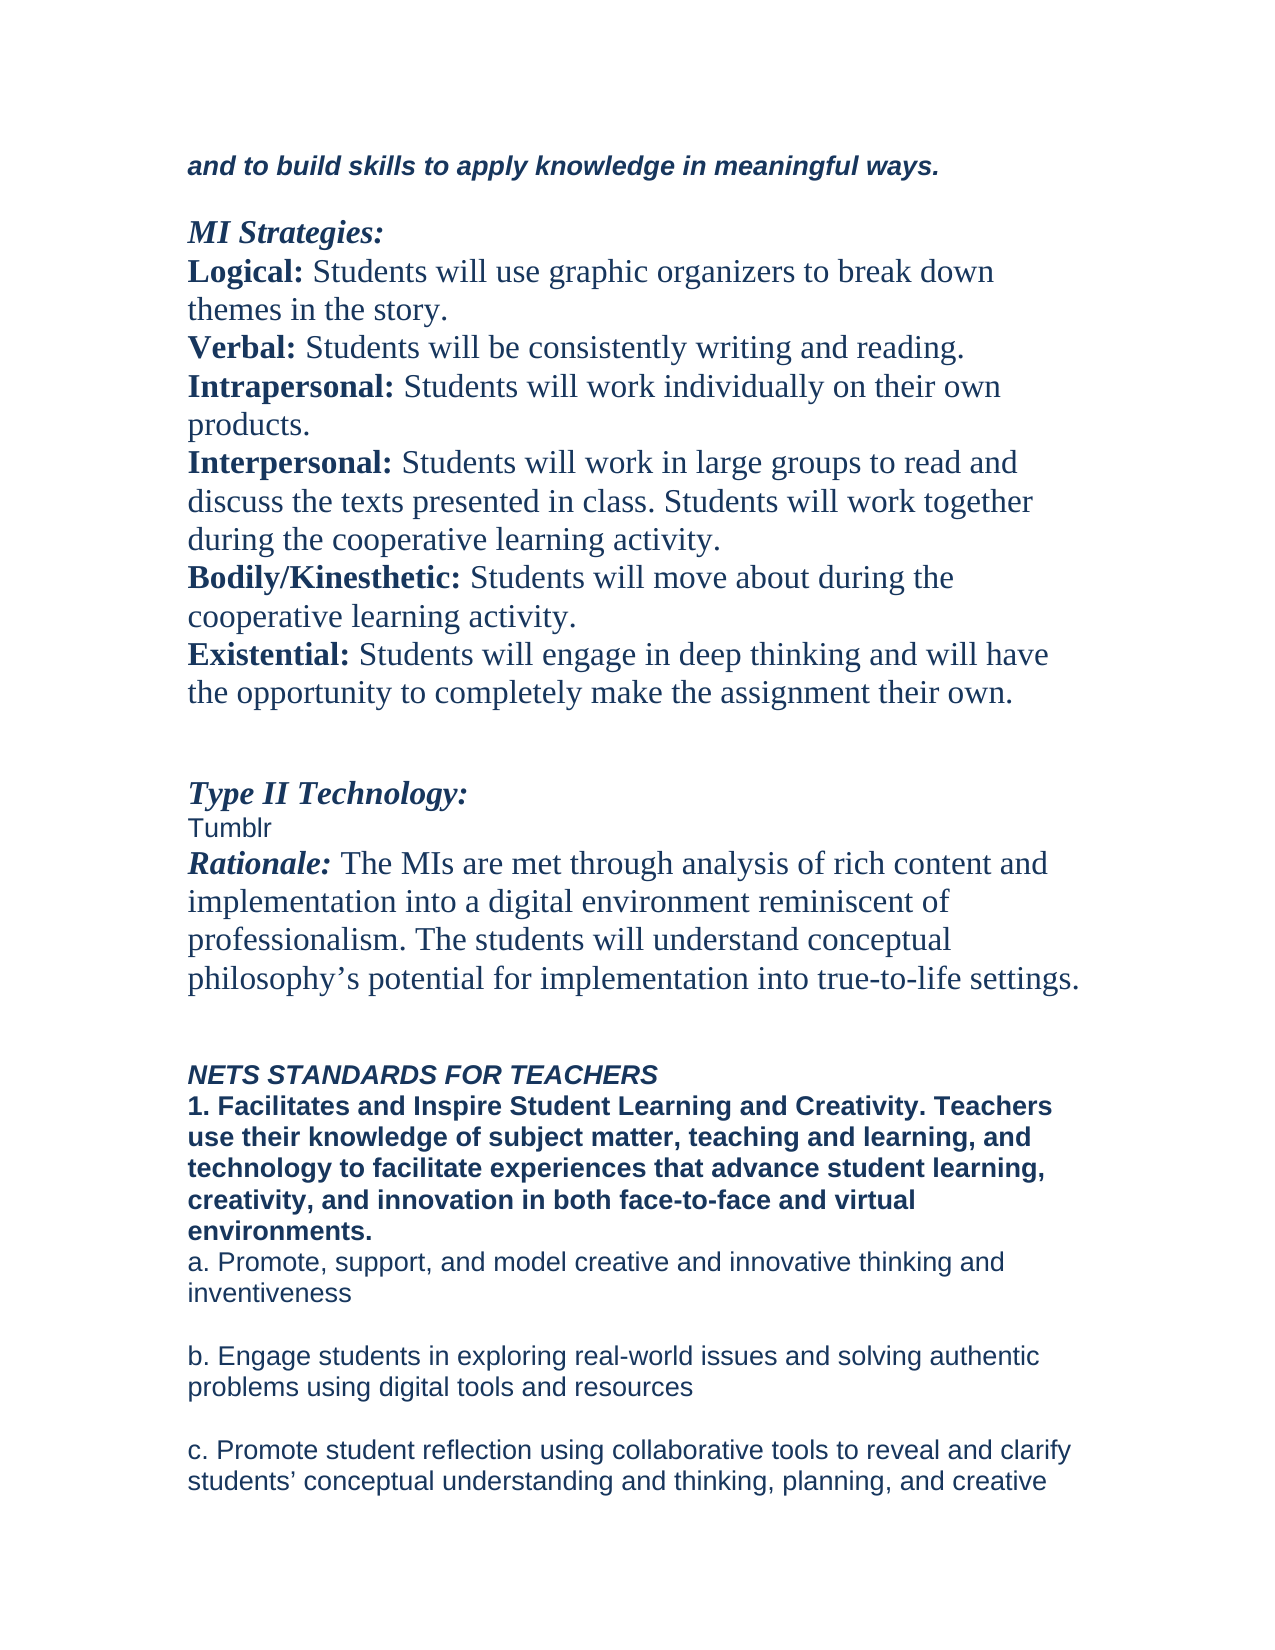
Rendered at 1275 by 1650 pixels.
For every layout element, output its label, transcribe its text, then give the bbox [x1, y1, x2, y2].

text Verbal: Students will be consistently writing and reading. [187, 327, 1087, 366]
text Tumblr [187, 812, 1087, 843]
text b. Engage students in exploring real-world issues and solving authentic problems using digital tools and resources [187, 1340, 1087, 1402]
text NETS STANDARDS FOR TEACHERS [187, 1059, 1087, 1090]
text Existential: Students will engage in deep thinking and will have the opportunity to completely make the assignment their own. [187, 634, 1087, 711]
text Rationale: The MIs are met through analysis of rich content and implementation into a digital environment reminiscent of professionalism. The students will understand conceptual philosophy’s potential for implementation into true-to-life settings. [187, 843, 1087, 996]
text MI Strategies: [187, 212, 1087, 251]
text Intrapersonal: Students will work individually on their own products. [187, 366, 1087, 442]
text Bodily/Kinesthetic: Students will move about during the cooperative learning activity. [187, 557, 1087, 634]
text 1. Facilitates and Inspire Student Learning and Creativity. Teachers use their knowledge of subject matter, teaching and learning, and technology to facilitate experiences that advance student learning, creativity, and innovation in both face-to-face and virtual environments. [187, 1090, 1087, 1246]
text Type II Technology: [187, 773, 1087, 812]
text Interpersonal: Students will work in large groups to read and discuss the texts presented in class. Students will work together during the cooperative learning activity. [187, 442, 1087, 557]
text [187, 150, 1087, 181]
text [187, 1434, 1087, 1496]
text Logical: Students will use graphic organizers to break down themes in the story. [187, 251, 1087, 327]
text a. Promote, support, and model creative and innovative thinking and inventiveness [187, 1246, 1087, 1309]
